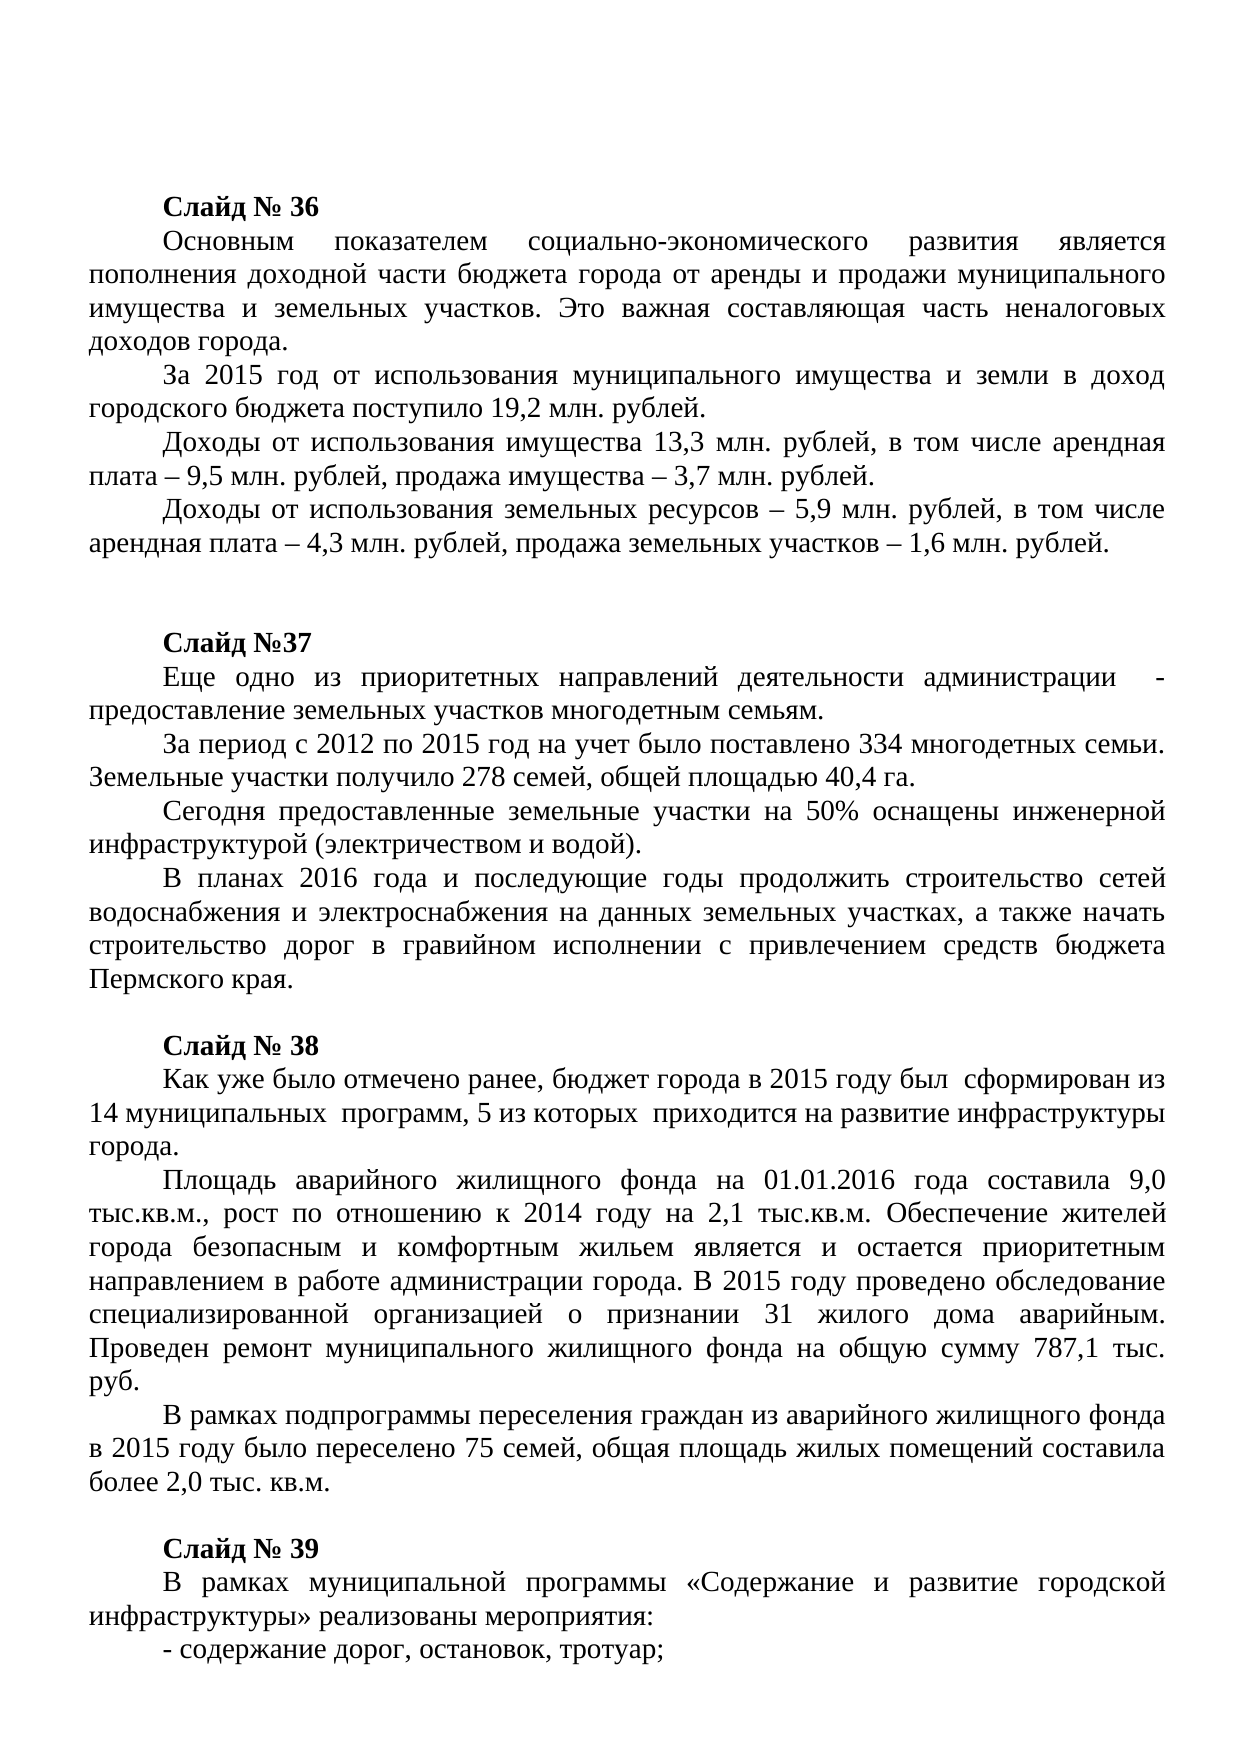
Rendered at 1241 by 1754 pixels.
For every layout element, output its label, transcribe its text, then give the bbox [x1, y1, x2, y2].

text Слайд № 39 [89, 1531, 1167, 1564]
text Сегодня предоставленные земельные участки на 50% оснащены инженерной инфраструктурой (электричеством и водой). [89, 793, 1167, 860]
text Еще одно из приоритетных направлений деятельности администрации - предоставление земельных участков многодетным семьям. [89, 659, 1167, 726]
text В планах 2016 года и последующие годы продолжить строительство сетей водоснабжения и электроснабжения на данных земельных участках, а также начать строительство дорог в гравийном исполнении с привлечением средств бюджета Пермского края. [89, 860, 1167, 994]
text Площадь аварийного жилищного фонда на 01.01.2016 года составила 9,0 тыс.кв.м., рост по отношению к 2014 году на 2,1 тыс.кв.м. Обеспечение жителей города безопасным и комфортным жильем является и остается приоритетным направлением в работе администрации города. В 2015 году проведено обследование специализированной организацией о признании 31 жилого дома аварийным. Проведен ремонт муниципального жилищного фонда на общую сумму 787,1 тыс. руб. [89, 1162, 1167, 1397]
text - содержание дорог, остановок, тротуар; [89, 1632, 1167, 1665]
text За период с 2012 по 2015 год на учет было поставлено 334 многодетных семьи. Земельные участки получило 278 семей, общей площадью 40,4 га. [89, 726, 1167, 793]
text Доходы от использования имущества 13,3 млн. рублей, в том числе арендная плата – 9,5 млн. рублей, продажа имущества – 3,7 млн. рублей. [89, 424, 1167, 491]
text Слайд №37 [89, 625, 1167, 659]
text Доходы от использования земельных ресурсов – 5,9 млн. рублей, в том числе арендная плата – 4,3 млн. рублей, продажа земельных участков – 1,6 млн. рублей. [89, 491, 1167, 558]
text Основным показателем социально-экономического развития является пополнения доходной части бюджета города от аренды и продажи муниципального имущества и земельных участков. Это важная составляющая часть неналоговых доходов города. [89, 223, 1167, 357]
text В рамках муниципальной программы «Содержание и развитие городской инфраструктуры» реализованы мероприятия: [89, 1564, 1167, 1632]
text Слайд № 38 [89, 1028, 1167, 1061]
text В рамках подпрограммы переселения граждан из аварийного жилищного фонда в 2015 году было переселено 75 семей, общая площадь жилых помещений составила более 2,0 тыс. кв.м. [89, 1397, 1167, 1497]
text За 2015 год от использования муниципального имущества и земли в доход городского бюджета поступило 19,2 млн. рублей. [89, 357, 1167, 424]
text Слайд № 36 [89, 189, 1167, 223]
text Как уже было отмечено ранее, бюджет города в 2015 году был сформирован из 14 муниципальных программ, 5 из которых приходится на развитие инфраструктуры города. [89, 1061, 1167, 1162]
